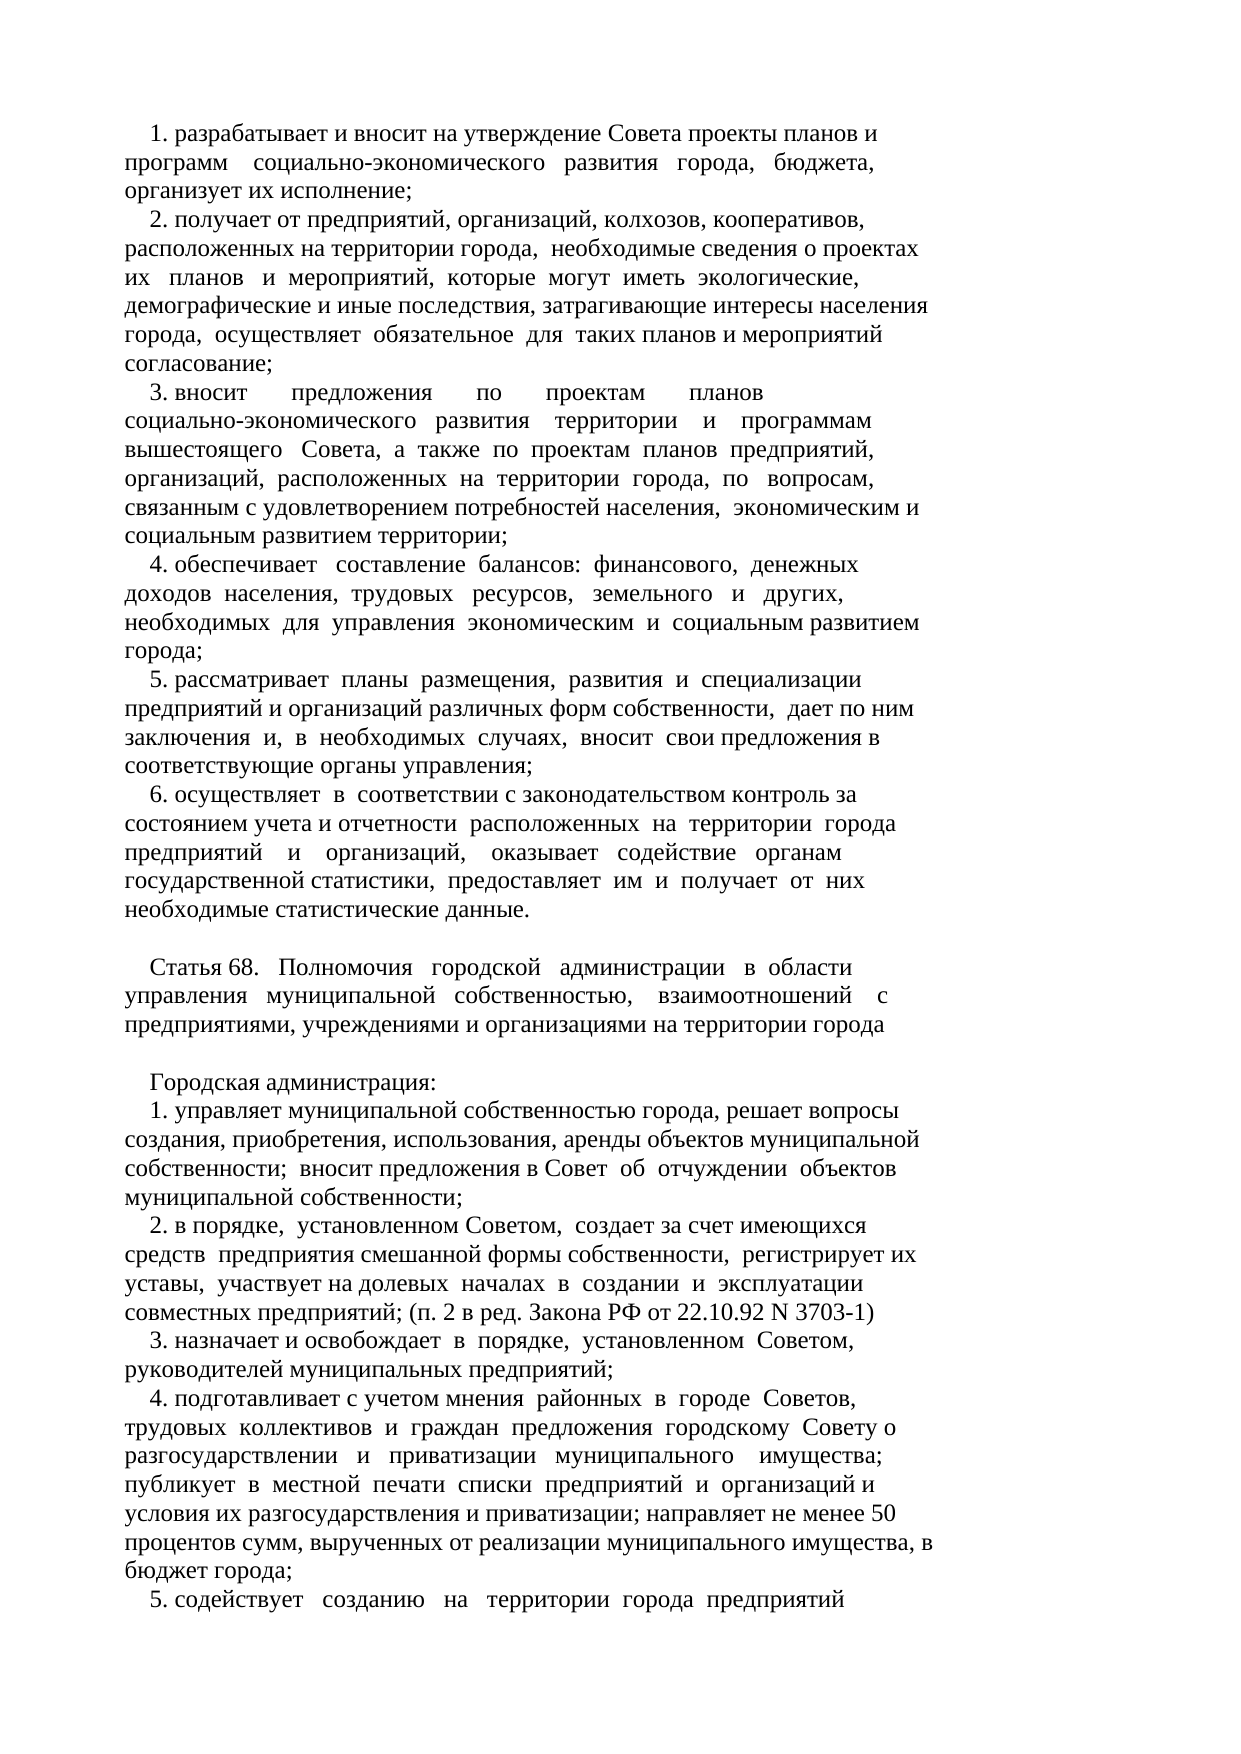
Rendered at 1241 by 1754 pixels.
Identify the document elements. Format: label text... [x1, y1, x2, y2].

text необходимые статистические данные. [118, 894, 1122, 923]
text социальным развитием территории; [118, 521, 1122, 549]
text трудовых коллективов и граждан предложения городскому Совету о [118, 1412, 1122, 1441]
text условия их разгосударствления и приватизации; направляет не менее 50 [118, 1498, 1122, 1527]
text организаций, расположенных на территории города, по вопросам, [118, 463, 1122, 492]
text связанным с удовлетворением потребностей населения, экономическим и [118, 492, 1122, 521]
text процентов сумм, вырученных от реализации муниципального имущества, в [118, 1527, 1122, 1556]
text разгосударствлении и приватизации муниципального имущества; [118, 1441, 1122, 1469]
text предприятий и организаций, оказывает содействие органам [118, 837, 1122, 866]
text 1. управляет муниципальной собственностью города, решает вопросы [118, 1096, 1122, 1124]
text собственности; вносит предложения в Совет об отчуждении объектов [118, 1153, 1122, 1182]
text уставы, участвует на долевых началах в создании и эксплуатации [118, 1268, 1122, 1297]
text 6. осуществляет в соответствии с законодательством контроль за [118, 779, 1122, 808]
text 5. рассматривает планы размещения, развития и специализации [118, 664, 1122, 693]
text согласование; [118, 348, 1122, 377]
text 4. обеспечивает составление балансов: финансового, денежных [118, 549, 1122, 578]
text 4. подготавливает с учетом мнения районных в городе Советов, [118, 1383, 1122, 1412]
text соответствующие органы управления; [118, 751, 1122, 779]
text средств предприятия смешанной формы собственности, регистрирует их [118, 1239, 1122, 1268]
text доходов населения, трудовых ресурсов, земельного и других, [118, 578, 1122, 607]
text необходимых для управления экономическим и социальным развитием [118, 607, 1122, 636]
text организует их исполнение; [118, 176, 1122, 204]
text публикует в местной печати списки предприятий и организаций и [118, 1469, 1122, 1498]
text 2. получает от предприятий, организаций, колхозов, кооперативов, [118, 204, 1122, 233]
text предприятиями, учреждениями и организациями на территории города [118, 1009, 1122, 1038]
text заключения и, в необходимых случаях, вносит свои предложения в [118, 722, 1122, 751]
text совместных предприятий; (п. 2 в ред. Закона РФ от 22.10.92 N 3703-1) [118, 1297, 1122, 1326]
text бюджет города; [118, 1556, 1122, 1584]
text государственной статистики, предоставляет им и получает от них [118, 866, 1122, 894]
text демографические и иные последствия, затрагивающие интересы населения [118, 291, 1122, 319]
text создания, приобретения, использования, аренды объектов муниципальной [118, 1124, 1122, 1153]
text муниципальной собственности; [118, 1182, 1122, 1211]
text предприятий и организаций различных форм собственности, дает по ним [118, 693, 1122, 722]
text Городская администрация: [118, 1067, 1122, 1096]
text 3. вносит предложения по проектам планов [118, 377, 1122, 406]
text 1. разрабатывает и вносит на утверждение Совета проекты планов и [118, 118, 1122, 147]
text расположенных на территории города, необходимые сведения о проектах [118, 233, 1122, 262]
text программ социально-экономического развития города, бюджета, [118, 147, 1122, 176]
text вышестоящего Совета, а также по проектам планов предприятий, [118, 434, 1122, 463]
text социально-экономического развития территории и программам [118, 406, 1122, 434]
text 5. содействует созданию на территории города предприятий [118, 1584, 1122, 1613]
text 2. в порядке, установленном Советом, создает за счет имеющихся [118, 1211, 1122, 1239]
text руководителей муниципальных предприятий; [118, 1354, 1122, 1383]
text города, осуществляет обязательное для таких планов и мероприятий [118, 319, 1122, 348]
text управления муниципальной собственностью, взаимоотношений с [118, 981, 1122, 1009]
text состоянием учета и отчетности расположенных на территории города [118, 808, 1122, 837]
text Статья 68. Полномочия городской администрации в области [118, 952, 1122, 981]
text 3. назначает и освобождает в порядке, установленном Советом, [118, 1326, 1122, 1354]
text города; [118, 636, 1122, 664]
text их планов и мероприятий, которые могут иметь экологические, [118, 262, 1122, 291]
